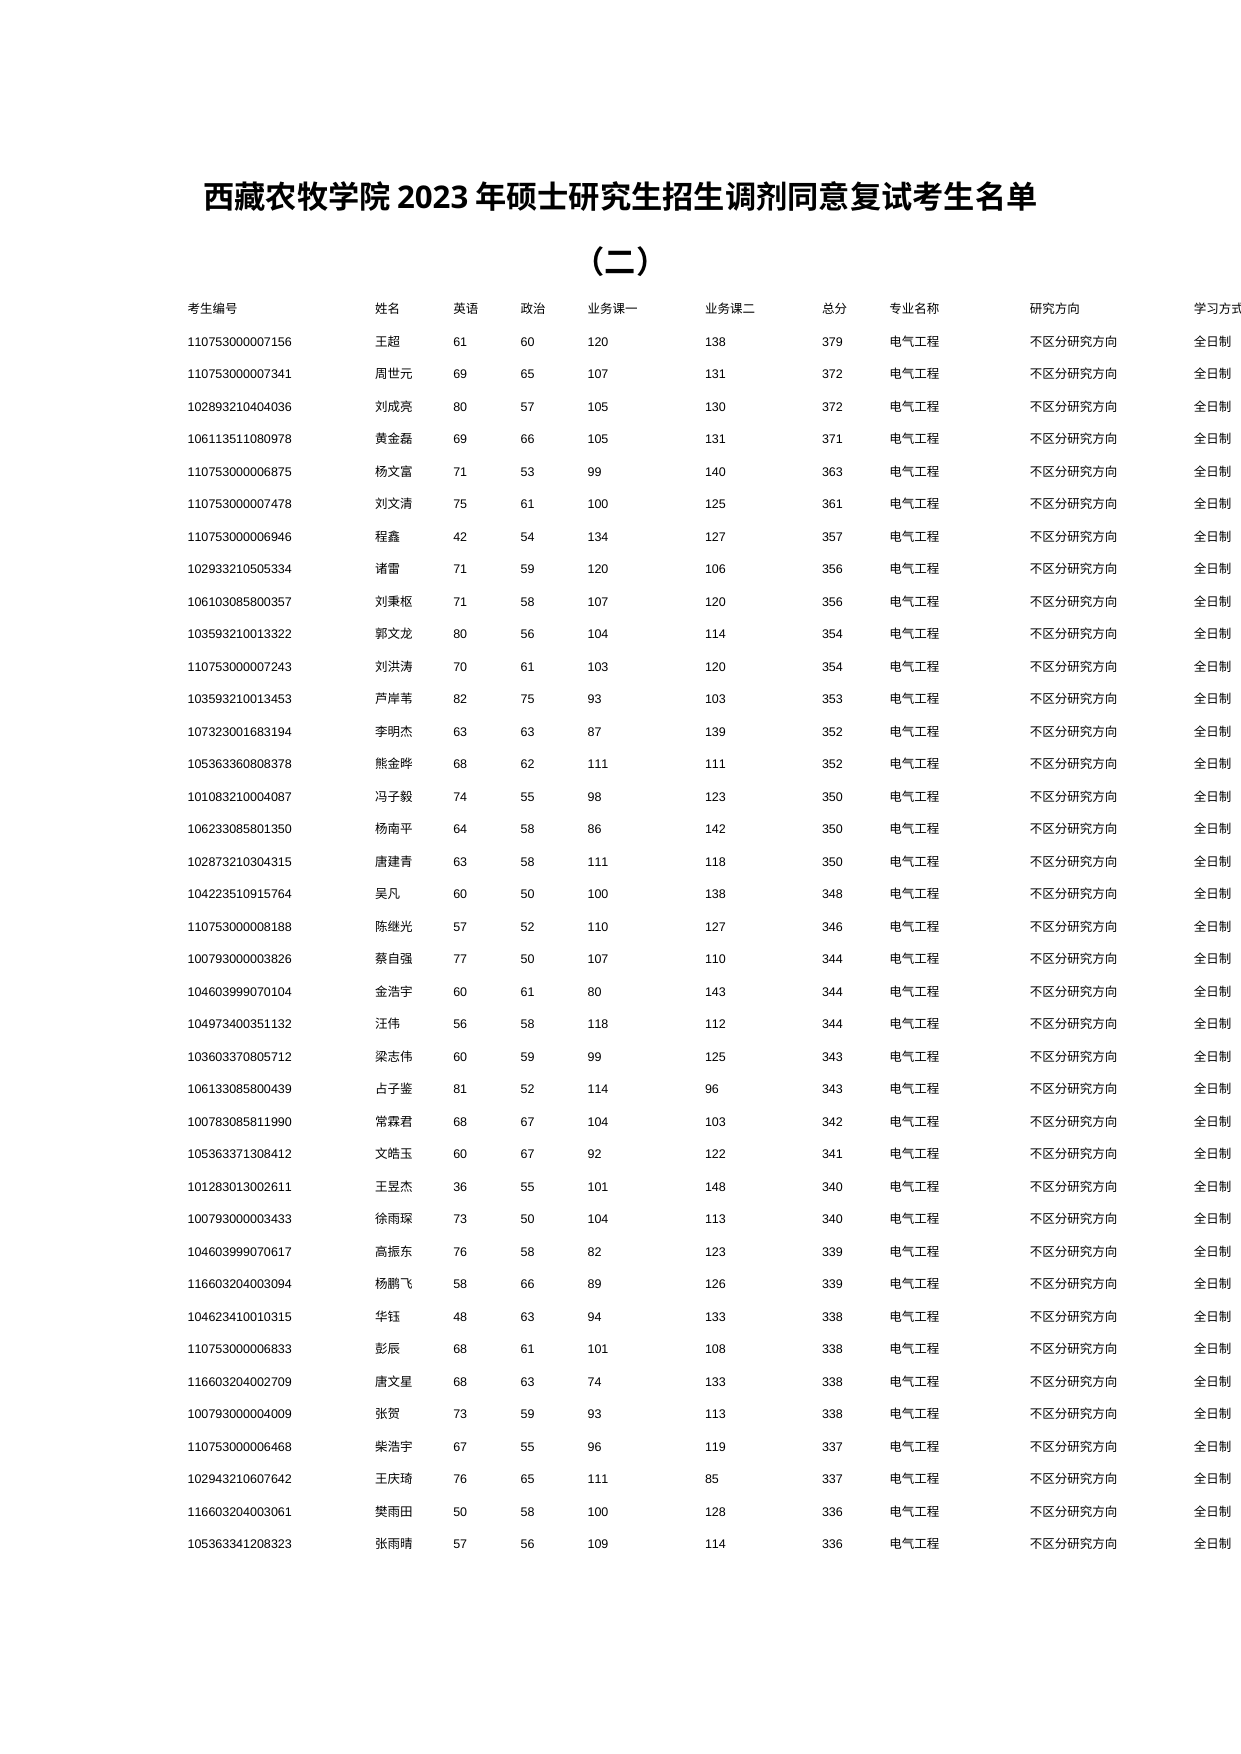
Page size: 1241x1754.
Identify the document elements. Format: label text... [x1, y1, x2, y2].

table_cell 电气工程 [889, 683, 1029, 715]
table_cell 89 [588, 1268, 705, 1300]
table_cell 不区分研究方向 [1030, 1528, 1194, 1560]
table_cell 电气工程 [889, 488, 1029, 520]
table_cell 不区分研究方向 [1030, 943, 1194, 975]
table_cell 110 [705, 943, 822, 975]
table_cell 不区分研究方向 [1030, 1430, 1194, 1463]
table_cell 36 [453, 1170, 520, 1203]
table_cell 103 [588, 650, 705, 683]
table_cell 363 [822, 455, 889, 488]
table_cell 92 [588, 1138, 705, 1170]
table_cell 61 [453, 325, 520, 358]
table_cell 75 [520, 683, 587, 715]
table_cell 电气工程 [889, 1073, 1029, 1105]
table_cell 110753000007243 [188, 650, 375, 683]
table_cell 106103085800357 [188, 585, 375, 618]
table_cell 106233085801350 [188, 813, 375, 845]
table_cell 77 [453, 943, 520, 975]
table_cell 120 [588, 325, 705, 358]
table_cell 周世元 [375, 358, 453, 390]
table_cell 107 [588, 358, 705, 390]
table_cell 不区分研究方向 [1030, 845, 1194, 878]
table_cell 全日制 [1194, 845, 1240, 878]
table_cell 电气工程 [889, 1398, 1029, 1430]
table_cell 常霖君 [375, 1105, 453, 1138]
table_cell 110753000006946 [188, 520, 375, 553]
table_cell 刘成亮 [375, 390, 453, 423]
table_cell 110753000007341 [188, 358, 375, 390]
table_cell 不区分研究方向 [1030, 423, 1194, 455]
table_cell 105 [588, 390, 705, 423]
table_cell 电气工程 [889, 390, 1029, 423]
table_cell 冯子毅 [375, 780, 453, 813]
table_cell 电气工程 [889, 1040, 1029, 1073]
table_cell 118 [588, 1008, 705, 1040]
table_cell 110753000007478 [188, 488, 375, 520]
table_cell 不区分研究方向 [1030, 1235, 1194, 1268]
table_cell 电气工程 [889, 1333, 1029, 1365]
table_cell 66 [520, 423, 587, 455]
table_cell 58 [520, 1008, 587, 1040]
table_cell 不区分研究方向 [1030, 1170, 1194, 1203]
table_cell 339 [822, 1268, 889, 1300]
table_header 专业名称 [889, 292, 1029, 325]
table_cell 134 [588, 520, 705, 553]
table_cell 电气工程 [889, 910, 1029, 943]
table_cell 50 [520, 878, 587, 910]
table_cell 不区分研究方向 [1030, 1040, 1194, 1073]
table_cell 63 [453, 715, 520, 748]
table_cell 75 [453, 488, 520, 520]
table_cell 不区分研究方向 [1030, 455, 1194, 488]
table_cell 104603999070617 [188, 1235, 375, 1268]
table_header 考生编号 [188, 292, 375, 325]
table_cell 不区分研究方向 [1030, 715, 1194, 748]
table_cell 全日制 [1194, 1268, 1240, 1300]
table_cell 60 [453, 1138, 520, 1170]
table_cell 高振东 [375, 1235, 453, 1268]
table_cell 48 [453, 1300, 520, 1333]
table_cell 不区分研究方向 [1030, 650, 1194, 683]
table_cell 全日制 [1194, 488, 1240, 520]
table_cell 电气工程 [889, 1235, 1029, 1268]
table_cell 不区分研究方向 [1030, 1138, 1194, 1170]
table_cell 101 [588, 1333, 705, 1365]
table_cell 68 [453, 1105, 520, 1138]
table_cell 全日制 [1194, 358, 1240, 390]
table_cell 蔡自强 [375, 943, 453, 975]
table_header 业务课一 [588, 292, 705, 325]
table_cell 67 [520, 1138, 587, 1170]
table_cell 不区分研究方向 [1030, 1268, 1194, 1300]
table_cell 111 [705, 748, 822, 780]
table_cell 柴浩宇 [375, 1430, 453, 1463]
table_cell 全日制 [1194, 390, 1240, 423]
table_cell 电气工程 [889, 585, 1029, 618]
table_cell 372 [822, 390, 889, 423]
table_cell 57 [520, 390, 587, 423]
table_cell 张贺 [375, 1398, 453, 1430]
table_cell 80 [453, 618, 520, 650]
table_cell 110753000006833 [188, 1333, 375, 1365]
table_cell 全日制 [1194, 748, 1240, 780]
table_cell 不区分研究方向 [1030, 1300, 1194, 1333]
table_cell 58 [520, 1235, 587, 1268]
table_cell 熊金晔 [375, 748, 453, 780]
table_header 研究方向 [1030, 292, 1194, 325]
table_cell 不区分研究方向 [1030, 390, 1194, 423]
table_cell 电气工程 [889, 1008, 1029, 1040]
table_cell 王庆琦 [375, 1463, 453, 1495]
table_cell 131 [705, 423, 822, 455]
table_cell 105363371308412 [188, 1138, 375, 1170]
table_header 学习方式 [1194, 292, 1240, 325]
table_cell 不区分研究方向 [1030, 1398, 1194, 1430]
table_cell 338 [822, 1398, 889, 1430]
table_cell 59 [520, 1040, 587, 1073]
table_cell 104973400351132 [188, 1008, 375, 1040]
table_cell 110753000006875 [188, 455, 375, 488]
table_cell 98 [588, 780, 705, 813]
table_cell 62 [520, 748, 587, 780]
table_cell 全日制 [1194, 1170, 1240, 1203]
table_cell 全日制 [1194, 1235, 1240, 1268]
table_cell 彭辰 [375, 1333, 453, 1365]
table_cell 372 [822, 358, 889, 390]
table_cell 123 [705, 1235, 822, 1268]
table_cell 刘秉枢 [375, 585, 453, 618]
table_cell 101083210004087 [188, 780, 375, 813]
table_cell 电气工程 [889, 1105, 1029, 1138]
table_cell 74 [453, 780, 520, 813]
table_cell 电气工程 [889, 943, 1029, 975]
table_cell 全日制 [1194, 1203, 1240, 1235]
table_cell 138 [705, 325, 822, 358]
table_cell 樊雨田 [375, 1495, 453, 1528]
table_cell 56 [453, 1008, 520, 1040]
table_cell 全日制 [1194, 650, 1240, 683]
table_cell 61 [520, 650, 587, 683]
table_cell 74 [588, 1365, 705, 1398]
table_cell 107 [588, 585, 705, 618]
table_cell 94 [588, 1300, 705, 1333]
table_cell 361 [822, 488, 889, 520]
table_cell 全日制 [1194, 1398, 1240, 1430]
table_cell 唐建青 [375, 845, 453, 878]
table_cell 123 [705, 780, 822, 813]
table_cell 不区分研究方向 [1030, 910, 1194, 943]
table_cell 不区分研究方向 [1030, 878, 1194, 910]
table_cell 107323001683194 [188, 715, 375, 748]
table_cell 58 [520, 813, 587, 845]
table_cell 58 [520, 1495, 587, 1528]
table_cell 118 [705, 845, 822, 878]
table_cell 71 [453, 553, 520, 585]
table_header 英语 [453, 292, 520, 325]
table_cell 55 [520, 780, 587, 813]
table_cell 116603204003061 [188, 1495, 375, 1528]
table_cell 王昱杰 [375, 1170, 453, 1203]
table_cell 全日制 [1194, 910, 1240, 943]
table_cell 106 [705, 553, 822, 585]
table_cell 58 [520, 585, 587, 618]
table_cell 104623410010315 [188, 1300, 375, 1333]
table_cell 63 [520, 1365, 587, 1398]
table_cell 50 [520, 1203, 587, 1235]
table_cell 电气工程 [889, 1170, 1029, 1203]
table_cell 金浩宇 [375, 975, 453, 1008]
table_cell 程鑫 [375, 520, 453, 553]
table_cell 59 [520, 1398, 587, 1430]
table_cell 全日制 [1194, 553, 1240, 585]
table_cell 全日制 [1194, 1105, 1240, 1138]
table_cell 122 [705, 1138, 822, 1170]
table_cell 107 [588, 943, 705, 975]
table_cell 63 [520, 1300, 587, 1333]
table_cell 73 [453, 1398, 520, 1430]
table_cell 61 [520, 1333, 587, 1365]
table_cell 133 [705, 1365, 822, 1398]
table_cell 336 [822, 1495, 889, 1528]
table_cell 354 [822, 618, 889, 650]
table_cell 338 [822, 1333, 889, 1365]
table_cell 芦岸苇 [375, 683, 453, 715]
table_cell 104 [588, 1203, 705, 1235]
table_cell 电气工程 [889, 845, 1029, 878]
table_cell 不区分研究方向 [1030, 358, 1194, 390]
table_cell 99 [588, 1040, 705, 1073]
table_cell 142 [705, 813, 822, 845]
table_header 政治 [520, 292, 587, 325]
text 西藏农牧学院2023年硕士研究生招生调剂同意复试考生名单（二） [187, 162, 1053, 292]
table_cell 全日制 [1194, 1528, 1240, 1560]
table_cell 93 [588, 683, 705, 715]
table_cell 全日制 [1194, 1430, 1240, 1463]
table_cell 348 [822, 878, 889, 910]
table_cell 71 [453, 585, 520, 618]
table_cell 338 [822, 1300, 889, 1333]
table_cell 99 [588, 455, 705, 488]
table_cell 郭文龙 [375, 618, 453, 650]
table_cell 杨南平 [375, 813, 453, 845]
table_cell 113 [705, 1203, 822, 1235]
table_cell 76 [453, 1463, 520, 1495]
table_cell 全日制 [1194, 1008, 1240, 1040]
table_cell 全日制 [1194, 1463, 1240, 1495]
table_cell 105363341208323 [188, 1528, 375, 1560]
table_cell 104 [588, 1105, 705, 1138]
table_cell 不区分研究方向 [1030, 618, 1194, 650]
table_cell 100783085811990 [188, 1105, 375, 1138]
table_cell 不区分研究方向 [1030, 585, 1194, 618]
table_cell 102943210607642 [188, 1463, 375, 1495]
table_cell 63 [520, 715, 587, 748]
table_header 总分 [822, 292, 889, 325]
table_cell 61 [520, 488, 587, 520]
table_cell 电气工程 [889, 1528, 1029, 1560]
table_cell 60 [453, 1040, 520, 1073]
table_header 业务课二 [705, 292, 822, 325]
table_cell 不区分研究方向 [1030, 1203, 1194, 1235]
table_cell 356 [822, 553, 889, 585]
table_cell 114 [705, 618, 822, 650]
table_cell 全日制 [1194, 585, 1240, 618]
table_cell 占子鉴 [375, 1073, 453, 1105]
table_cell 不区分研究方向 [1030, 488, 1194, 520]
table_cell 104 [588, 618, 705, 650]
table_cell 全日制 [1194, 1495, 1240, 1528]
table_cell 电气工程 [889, 1430, 1029, 1463]
table_cell 王超 [375, 325, 453, 358]
table_cell 50 [520, 943, 587, 975]
table_cell 110753000007156 [188, 325, 375, 358]
table_cell 76 [453, 1235, 520, 1268]
table_cell 379 [822, 325, 889, 358]
table_cell 全日制 [1194, 423, 1240, 455]
table_cell 337 [822, 1463, 889, 1495]
table_cell 139 [705, 715, 822, 748]
table_cell 66 [520, 1268, 587, 1300]
table_cell 电气工程 [889, 813, 1029, 845]
table_cell 电气工程 [889, 423, 1029, 455]
table_cell 125 [705, 1040, 822, 1073]
table_cell 111 [588, 1463, 705, 1495]
table_cell 108 [705, 1333, 822, 1365]
table_cell 不区分研究方向 [1030, 1463, 1194, 1495]
table_cell 电气工程 [889, 1463, 1029, 1495]
table_cell 全日制 [1194, 618, 1240, 650]
table_cell 102873210304315 [188, 845, 375, 878]
table_cell 电气工程 [889, 1365, 1029, 1398]
table_cell 黄金磊 [375, 423, 453, 455]
table_cell 130 [705, 390, 822, 423]
table_cell 64 [453, 813, 520, 845]
table_header 姓名 [375, 292, 453, 325]
table_cell 电气工程 [889, 1300, 1029, 1333]
table_cell 电气工程 [889, 650, 1029, 683]
table_cell 不区分研究方向 [1030, 1008, 1194, 1040]
table_cell 109 [588, 1528, 705, 1560]
table_cell 57 [453, 910, 520, 943]
table_cell 68 [453, 1365, 520, 1398]
table_cell 张雨晴 [375, 1528, 453, 1560]
table_cell 101 [588, 1170, 705, 1203]
table_cell 80 [453, 390, 520, 423]
table_cell 127 [705, 910, 822, 943]
table_cell 不区分研究方向 [1030, 1333, 1194, 1365]
table_cell 103593210013453 [188, 683, 375, 715]
table_cell 52 [520, 1073, 587, 1105]
table_cell 110753000008188 [188, 910, 375, 943]
table_cell 50 [453, 1495, 520, 1528]
table_cell 全日制 [1194, 1300, 1240, 1333]
table_cell 120 [705, 585, 822, 618]
table_cell 353 [822, 683, 889, 715]
table_cell 李明杰 [375, 715, 453, 748]
table_cell 吴凡 [375, 878, 453, 910]
table_cell 114 [588, 1073, 705, 1105]
table_cell 不区分研究方向 [1030, 1073, 1194, 1105]
table_cell 全日制 [1194, 1138, 1240, 1170]
table_cell 350 [822, 813, 889, 845]
table_cell 58 [520, 845, 587, 878]
table_cell 56 [520, 1528, 587, 1560]
table_cell 103 [705, 683, 822, 715]
table_cell 93 [588, 1398, 705, 1430]
table_cell 全日制 [1194, 975, 1240, 1008]
table_cell 全日制 [1194, 455, 1240, 488]
table_cell 59 [520, 553, 587, 585]
table_cell 346 [822, 910, 889, 943]
table_cell 华钰 [375, 1300, 453, 1333]
table_cell 56 [520, 618, 587, 650]
table_cell 不区分研究方向 [1030, 813, 1194, 845]
table_cell 全日制 [1194, 1073, 1240, 1105]
table_cell 69 [453, 358, 520, 390]
table_cell 65 [520, 358, 587, 390]
table_cell 不区分研究方向 [1030, 748, 1194, 780]
table_cell 82 [453, 683, 520, 715]
table_cell 电气工程 [889, 520, 1029, 553]
table_cell 52 [520, 910, 587, 943]
table_cell 42 [453, 520, 520, 553]
table_cell 103593210013322 [188, 618, 375, 650]
table_cell 80 [588, 975, 705, 1008]
table_cell 71 [453, 455, 520, 488]
table_cell 100793000004009 [188, 1398, 375, 1430]
table_cell 电气工程 [889, 1203, 1029, 1235]
table_cell 全日制 [1194, 943, 1240, 975]
table_cell 341 [822, 1138, 889, 1170]
table_cell 354 [822, 650, 889, 683]
table_cell 60 [453, 975, 520, 1008]
table_cell 343 [822, 1073, 889, 1105]
table_cell 全日制 [1194, 1040, 1240, 1073]
table_cell 电气工程 [889, 748, 1029, 780]
table_cell 116603204003094 [188, 1268, 375, 1300]
table_cell 116603204002709 [188, 1365, 375, 1398]
table_cell 电气工程 [889, 780, 1029, 813]
table_cell 103603370805712 [188, 1040, 375, 1073]
table_cell 梁志伟 [375, 1040, 453, 1073]
table_cell 113 [705, 1398, 822, 1430]
table_cell 106133085800439 [188, 1073, 375, 1105]
table_cell 371 [822, 423, 889, 455]
table_cell 电气工程 [889, 455, 1029, 488]
table_cell 110 [588, 910, 705, 943]
table_cell 105 [588, 423, 705, 455]
table_cell 杨文富 [375, 455, 453, 488]
table_cell 电气工程 [889, 358, 1029, 390]
table_cell 55 [520, 1170, 587, 1203]
table_cell 55 [520, 1430, 587, 1463]
table_cell 杨鹏飞 [375, 1268, 453, 1300]
table_cell 电气工程 [889, 1495, 1029, 1528]
table_cell 全日制 [1194, 325, 1240, 358]
table_cell 342 [822, 1105, 889, 1138]
table_cell 85 [705, 1463, 822, 1495]
table_cell 87 [588, 715, 705, 748]
table_cell 126 [705, 1268, 822, 1300]
table_cell 不区分研究方向 [1030, 1495, 1194, 1528]
table_cell 68 [453, 1333, 520, 1365]
table_cell 不区分研究方向 [1030, 1105, 1194, 1138]
table_cell 114 [705, 1528, 822, 1560]
table_cell 电气工程 [889, 715, 1029, 748]
table_cell 140 [705, 455, 822, 488]
table_cell 不区分研究方向 [1030, 975, 1194, 1008]
table_cell 全日制 [1194, 520, 1240, 553]
table_cell 53 [520, 455, 587, 488]
table_cell 110753000006468 [188, 1430, 375, 1463]
table_cell 104223510915764 [188, 878, 375, 910]
table_cell 电气工程 [889, 618, 1029, 650]
table_cell 356 [822, 585, 889, 618]
table_cell 100 [588, 878, 705, 910]
table_cell 电气工程 [889, 325, 1029, 358]
table_cell 全日制 [1194, 1333, 1240, 1365]
table_cell 106113511080978 [188, 423, 375, 455]
table_cell 全日制 [1194, 683, 1240, 715]
table_cell 67 [520, 1105, 587, 1138]
table_cell 128 [705, 1495, 822, 1528]
table_cell 54 [520, 520, 587, 553]
table_cell 337 [822, 1430, 889, 1463]
table_cell 101283013002611 [188, 1170, 375, 1203]
table_cell 104603999070104 [188, 975, 375, 1008]
table_cell 120 [588, 553, 705, 585]
table_cell 不区分研究方向 [1030, 780, 1194, 813]
table_cell 350 [822, 845, 889, 878]
table_cell 电气工程 [889, 1138, 1029, 1170]
table_cell 刘文清 [375, 488, 453, 520]
table_cell 67 [453, 1430, 520, 1463]
table_cell 143 [705, 975, 822, 1008]
table_cell 徐雨琛 [375, 1203, 453, 1235]
table_cell 148 [705, 1170, 822, 1203]
table_cell 344 [822, 943, 889, 975]
table_cell 不区分研究方向 [1030, 683, 1194, 715]
table_cell 112 [705, 1008, 822, 1040]
table_cell 65 [520, 1463, 587, 1495]
table_cell 96 [705, 1073, 822, 1105]
table_cell 不区分研究方向 [1030, 553, 1194, 585]
table_cell 电气工程 [889, 1268, 1029, 1300]
table_cell 111 [588, 845, 705, 878]
table_cell 58 [453, 1268, 520, 1300]
table_cell 不区分研究方向 [1030, 325, 1194, 358]
table_cell 刘洪涛 [375, 650, 453, 683]
table_cell 100793000003433 [188, 1203, 375, 1235]
table_cell 电气工程 [889, 878, 1029, 910]
table_cell 不区分研究方向 [1030, 520, 1194, 553]
table_cell 82 [588, 1235, 705, 1268]
table_cell 352 [822, 748, 889, 780]
table_cell 电气工程 [889, 553, 1029, 585]
table_cell 340 [822, 1170, 889, 1203]
table_cell 文皓玉 [375, 1138, 453, 1170]
table_cell 86 [588, 813, 705, 845]
table_cell 70 [453, 650, 520, 683]
table_cell 131 [705, 358, 822, 390]
table_cell 全日制 [1194, 1365, 1240, 1398]
table_cell 127 [705, 520, 822, 553]
table_cell 汪伟 [375, 1008, 453, 1040]
table_cell 诸雷 [375, 553, 453, 585]
table_cell 全日制 [1194, 715, 1240, 748]
table_cell 120 [705, 650, 822, 683]
table_cell 60 [453, 878, 520, 910]
table_cell 68 [453, 748, 520, 780]
table_cell 336 [822, 1528, 889, 1560]
table_cell 352 [822, 715, 889, 748]
table_cell 338 [822, 1365, 889, 1398]
table_cell 全日制 [1194, 813, 1240, 845]
table_cell 102893210404036 [188, 390, 375, 423]
table_cell 96 [588, 1430, 705, 1463]
table_cell 138 [705, 878, 822, 910]
table_cell 73 [453, 1203, 520, 1235]
table_cell 339 [822, 1235, 889, 1268]
table_cell 343 [822, 1040, 889, 1073]
table_cell 60 [520, 325, 587, 358]
table_cell 不区分研究方向 [1030, 1365, 1194, 1398]
table_cell 全日制 [1194, 878, 1240, 910]
table_cell 344 [822, 1008, 889, 1040]
table_cell 63 [453, 845, 520, 878]
table_cell 340 [822, 1203, 889, 1235]
table_cell 电气工程 [889, 975, 1029, 1008]
table_cell 344 [822, 975, 889, 1008]
table_cell 100793000003826 [188, 943, 375, 975]
table_cell 57 [453, 1528, 520, 1560]
table_cell 69 [453, 423, 520, 455]
table_cell 全日制 [1194, 780, 1240, 813]
table_cell 61 [520, 975, 587, 1008]
table_cell 133 [705, 1300, 822, 1333]
table_cell 100 [588, 1495, 705, 1528]
table_cell 111 [588, 748, 705, 780]
table_cell 103 [705, 1105, 822, 1138]
table_cell 105363360808378 [188, 748, 375, 780]
table_cell 125 [705, 488, 822, 520]
table_cell 唐文星 [375, 1365, 453, 1398]
table_cell 102933210505334 [188, 553, 375, 585]
table_cell 119 [705, 1430, 822, 1463]
table_cell 357 [822, 520, 889, 553]
table_cell 350 [822, 780, 889, 813]
table_cell 陈继光 [375, 910, 453, 943]
table_cell 81 [453, 1073, 520, 1105]
table_cell 100 [588, 488, 705, 520]
